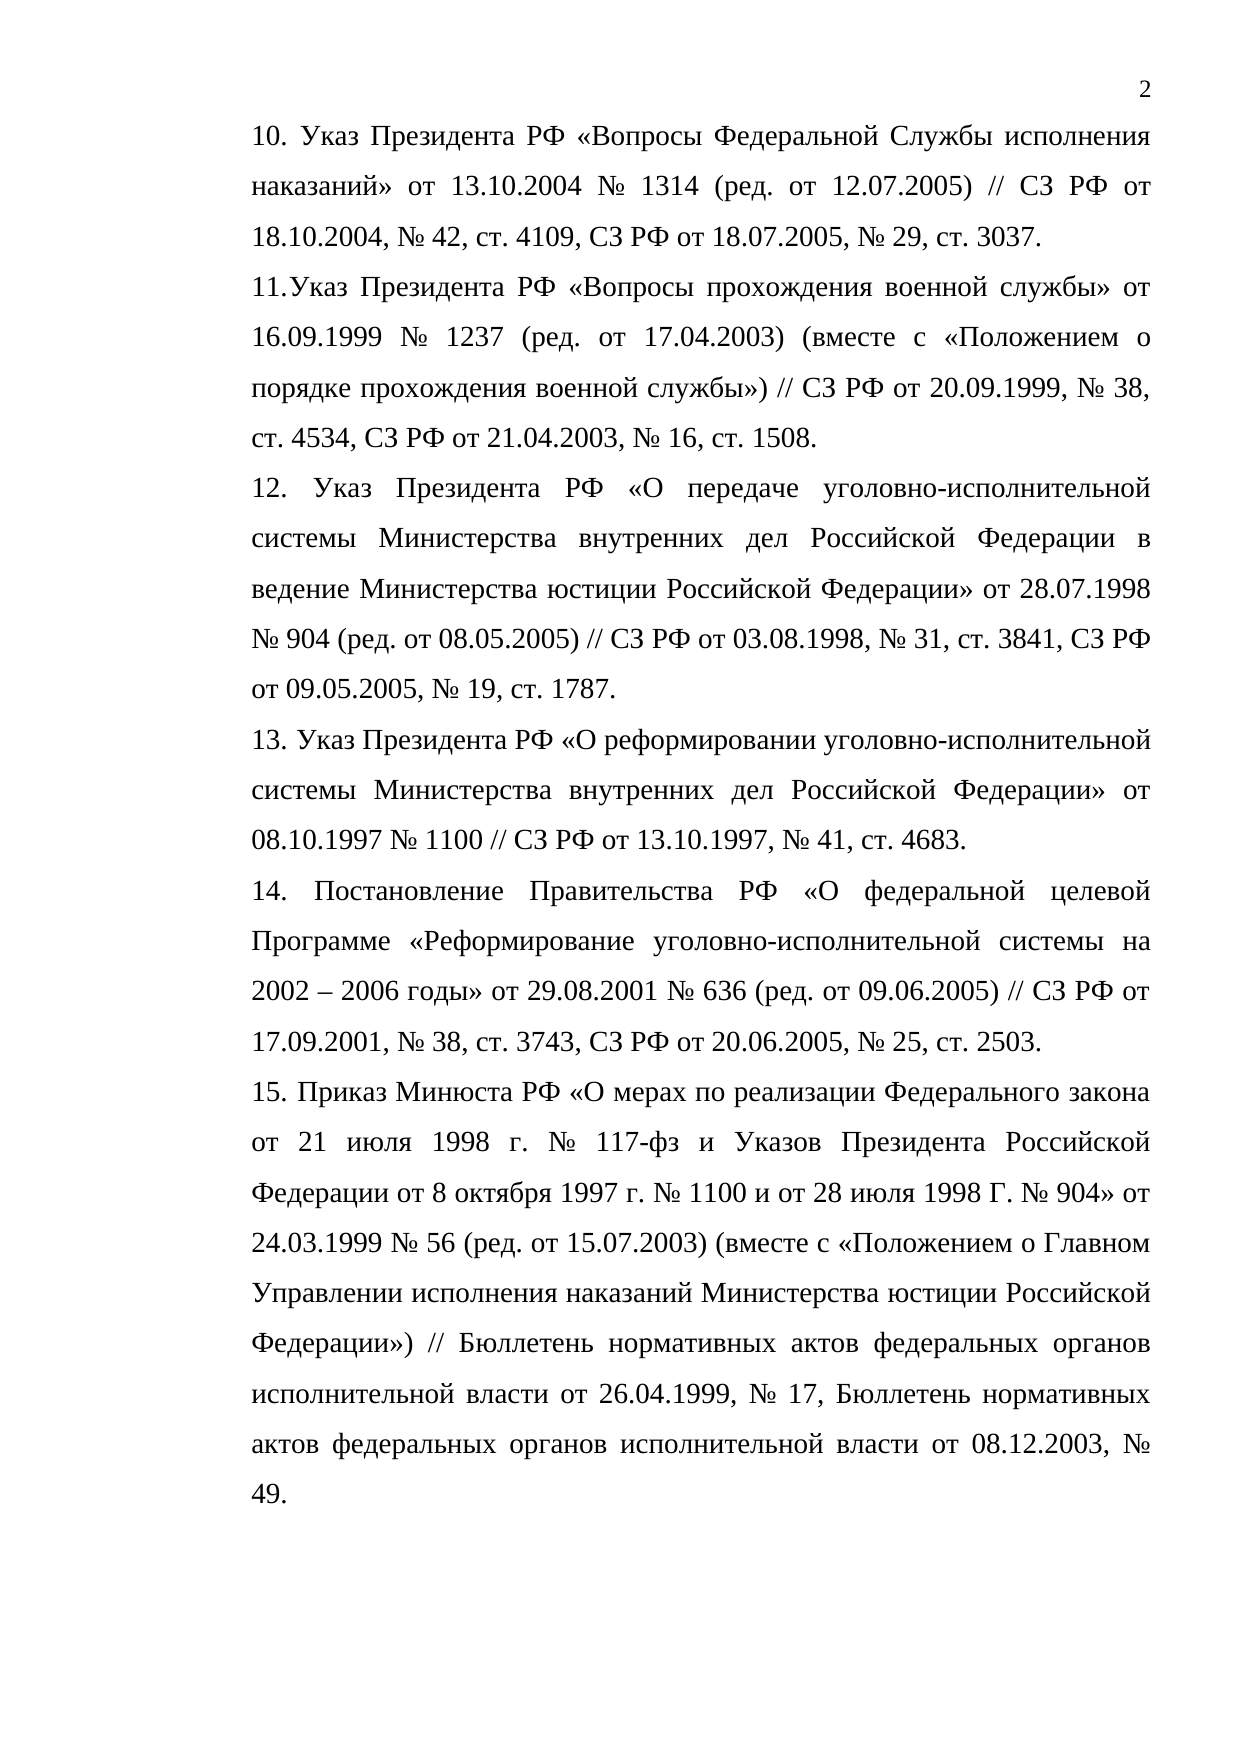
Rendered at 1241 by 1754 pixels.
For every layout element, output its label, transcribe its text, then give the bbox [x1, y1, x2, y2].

list Указ Президента РФ «О передаче уголовно-исполнительной системы Министерства внутренних дел Российской Федерации в ведение Министерства юстиции Российской Федерации» от 28.07.1998 № 904 (ред. от 08.05.2005) // СЗ РФ от 03.08.1998, № 31, ст. 3841, СЗ РФ от 09.05.2005, № 19, ст. 1787. [251, 470, 1152, 705]
list Указ Президента РФ «О реформировании уголовно-исполнительной системы Министерства внутренних дел Российской Федерации» от 08.10.1997 № 1100 // СЗ РФ от 13.10.1997, № 41, ст. 4683. [251, 722, 1152, 856]
list Приказ Минюста РФ «О мерах по реализации Федерального закона от 21 июля 1998 г. № 117-фз и Указов Президента Российской Федерации от 8 октября 1997 г. № 1100 и от 28 июля 1998 Г. № 904» от 24.03.1999 № 56 (ред. от 15.07.2003) (вместе с «Положением о Главном Управлении исполнения наказаний Министерства юстиции Российской Федерации») // Бюллетень нормативных актов федеральных органов исполнительной власти от 26.04.1999, № 17, Бюллетень нормативных актов федеральных органов исполнительной власти от 08.12.2003, № 49. [251, 1074, 1152, 1510]
list Указ Президента РФ «Вопросы Федеральной Службы исполнения наказаний» от 13.10.2004 № 1314 (ред. от 12.07.2005) // СЗ РФ от 18.10.2004, № 42, ст. 4109, СЗ РФ от 18.07.2005, № 29, ст. 3037. [251, 118, 1152, 252]
list Постановление Правительства РФ «О федеральной целевой Программе «Реформирование уголовно-исполнительной системы на 2002 – 2006 годы» от 29.08.2001 № 636 (ред. от 09.06.2005) // СЗ РФ от 17.09.2001, № 38, ст. 3743, СЗ РФ от 20.06.2005, № 25, ст. 2503. [251, 873, 1152, 1057]
list Указ Президента РФ «Вопросы прохождения военной службы» от 16.09.1999 № 1237 (ред. от 17.04.2003) (вместе с «Положением о порядке прохождения военной службы») // СЗ РФ от 20.09.1999, № 38, ст. 4534, СЗ РФ от 21.04.2003, № 16, ст. 1508. [251, 269, 1152, 453]
